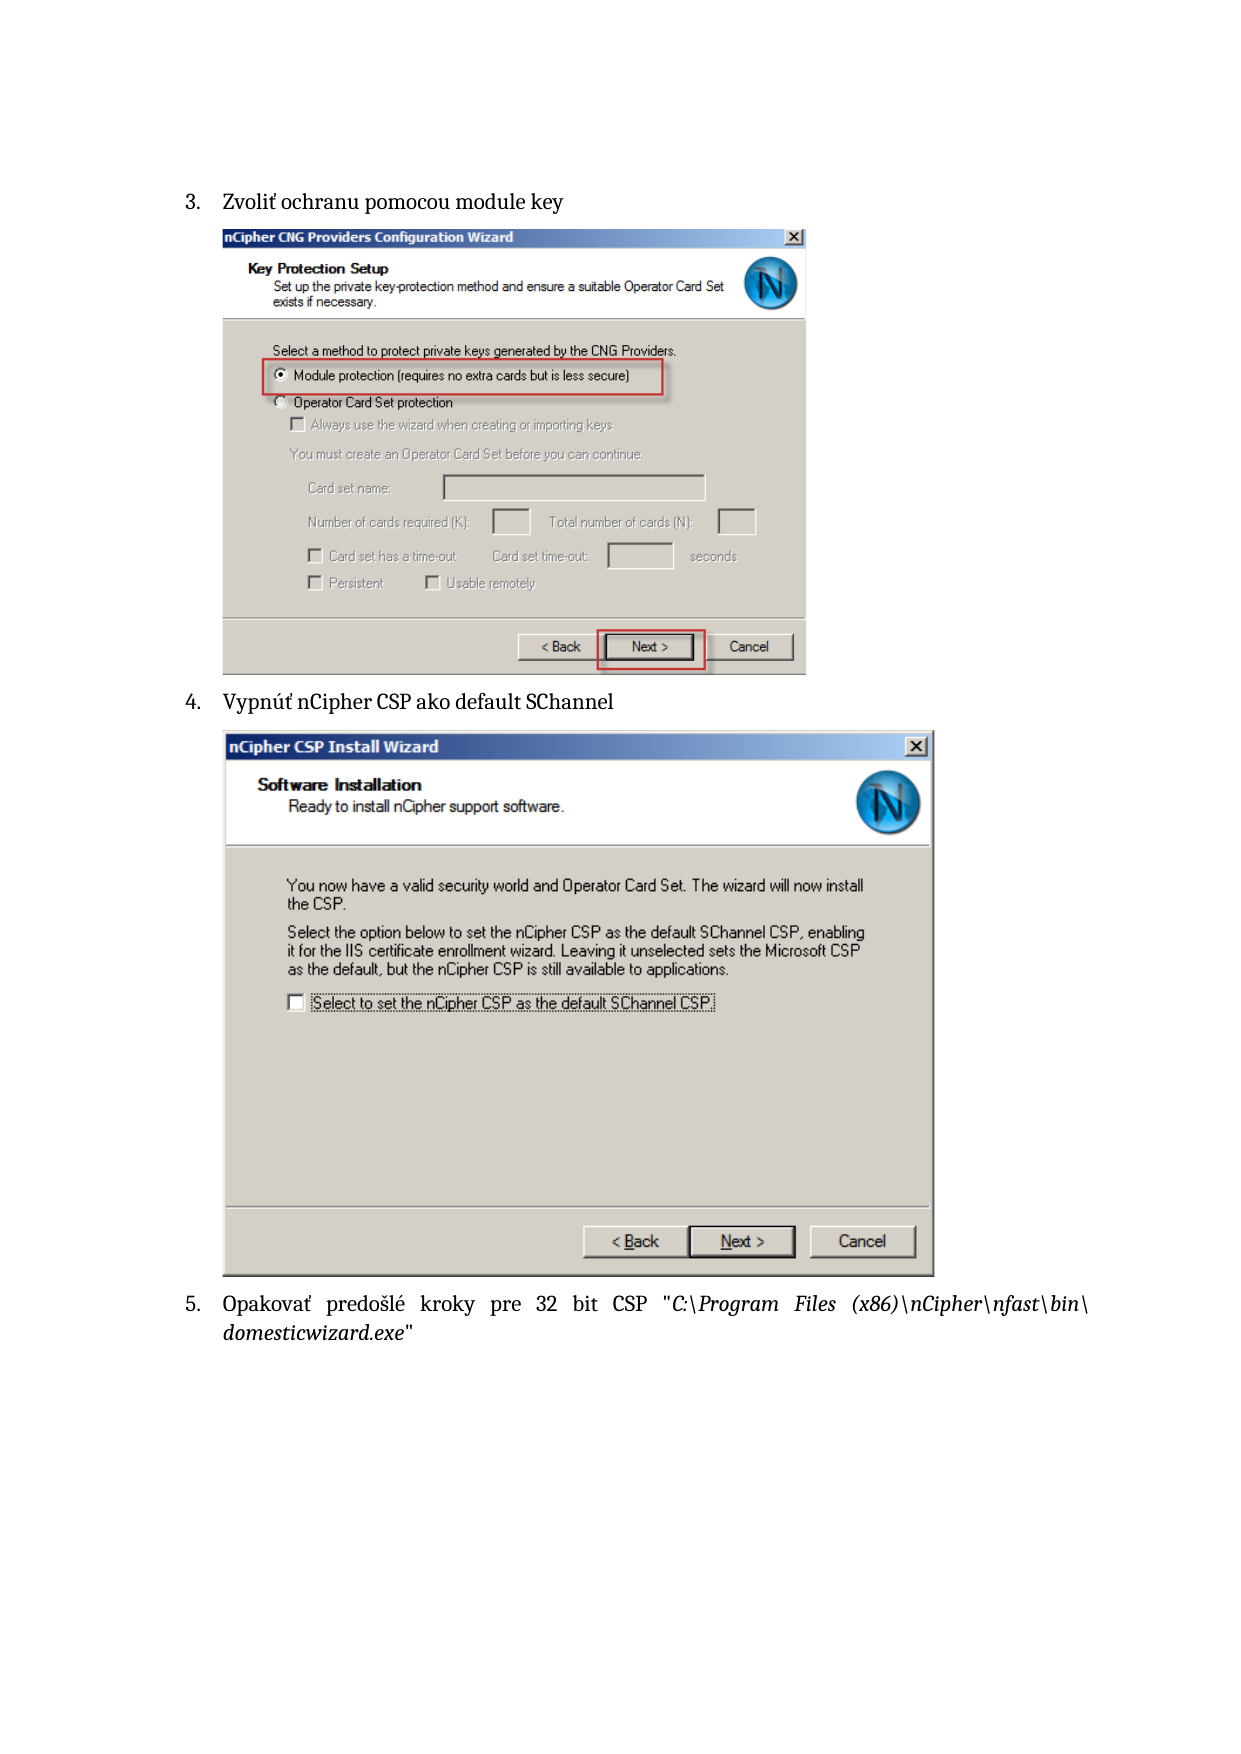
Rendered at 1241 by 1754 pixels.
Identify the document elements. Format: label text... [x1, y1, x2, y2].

list Zvoliť ochranu pomocou module key [185, 188, 1093, 215]
picture [222, 730, 935, 1277]
list Opakovať predošlé kroky pre 32 bit CSP "C:\Program Files (x86)\nCipher\nfast\bin\domesticwizard.exe" [185, 1291, 1093, 1346]
picture [222, 229, 807, 675]
list Vypnúť nCipher CSP ako default SChannel [185, 689, 1093, 716]
